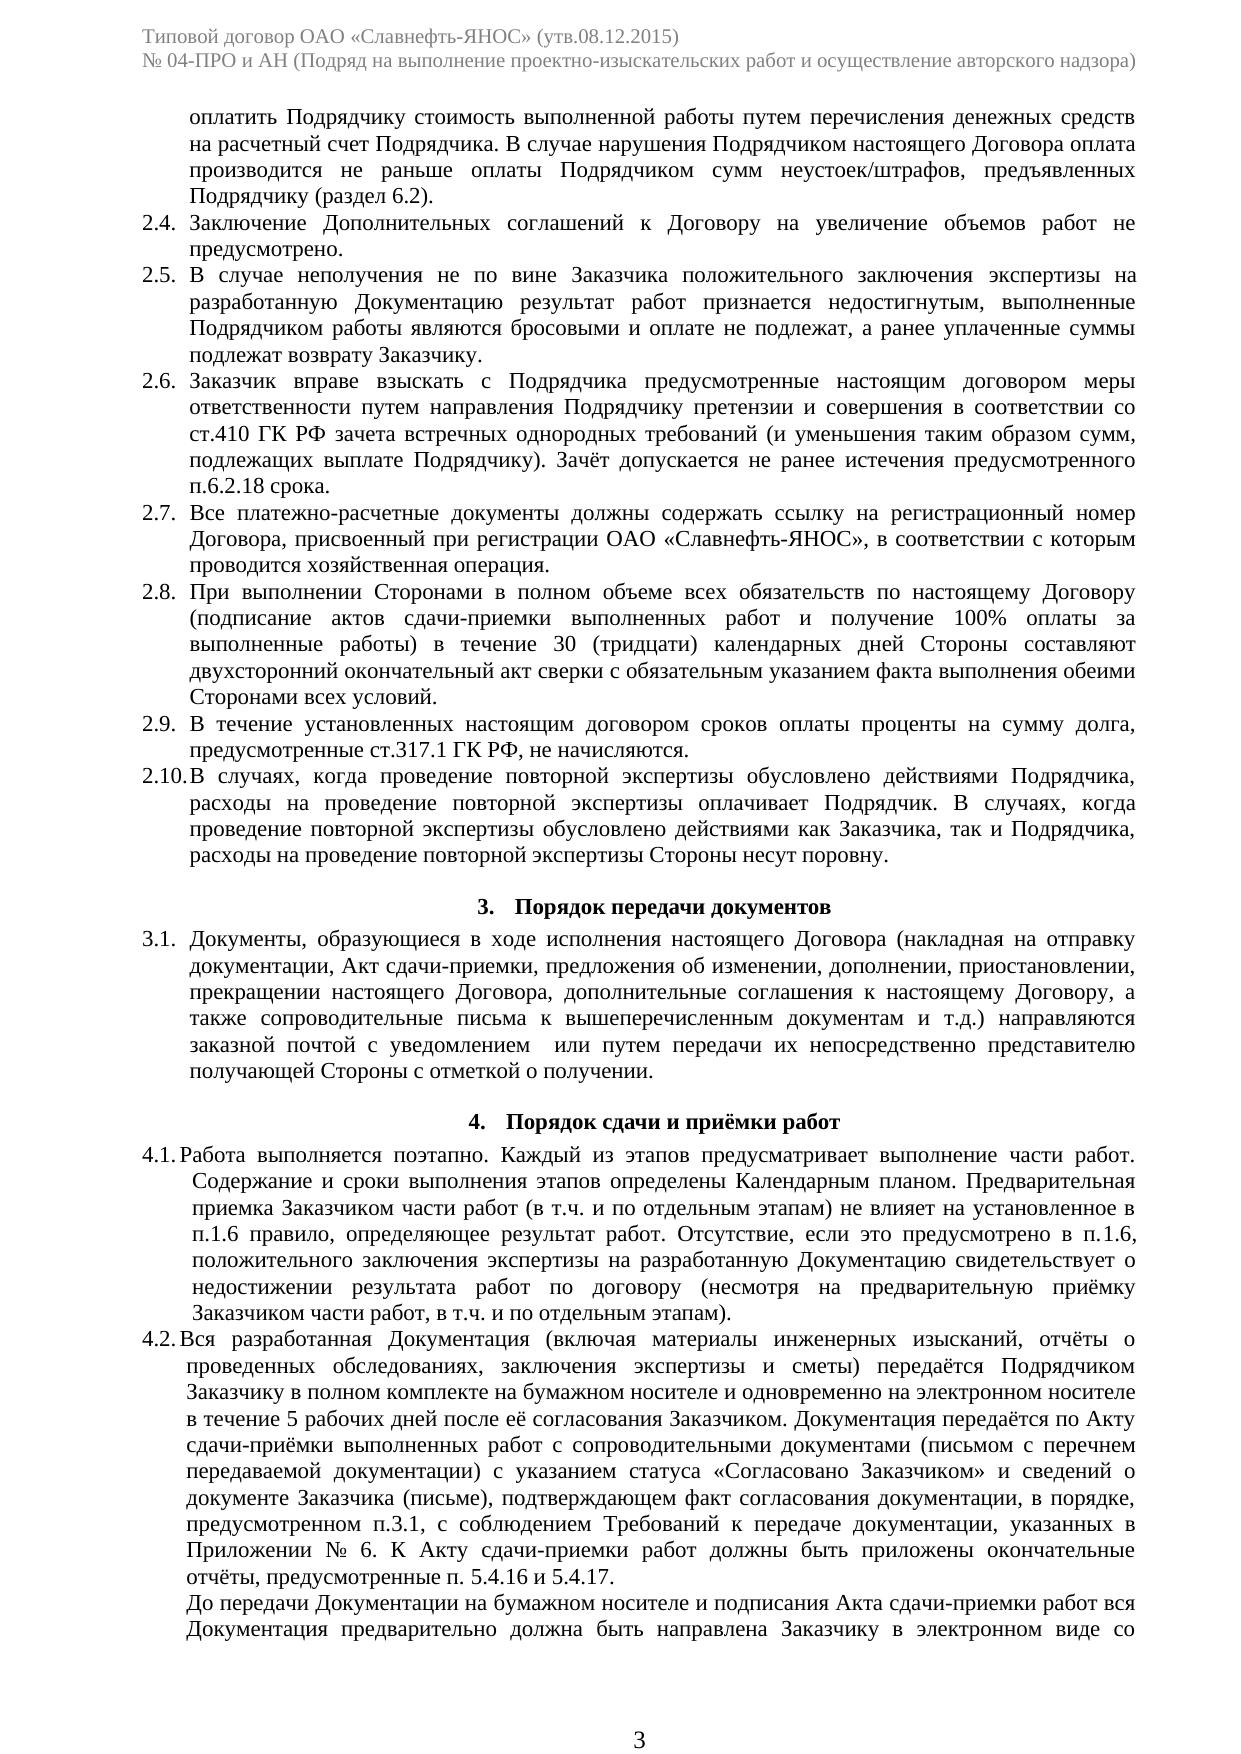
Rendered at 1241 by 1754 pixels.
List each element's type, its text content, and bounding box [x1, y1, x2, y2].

list Работа выполняется поэтапно. Каждый из этапов предусматривает выполнение части работ. Содержание и сроки выполнения этапов определены Календарным планом. Предварительная приемка Заказчиком части работ (в т.ч. и по отдельным этапам) не влияет на установленное в п.1.6 правило, определяющее результат работ. Отсутствие, если это предусмотрено в п.1.6, положительного заключения экспертизы на разработанную Документацию свидетельствует о недостижении результата работ по договору (несмотря на предварительную приёмку Заказчиком части работ, в т.ч. и по отдельным этапам). [142, 1141, 1137, 1326]
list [142, 103, 1137, 209]
list В случаях, когда проведение повторной экспертизы обусловлено действиями Подрядчика, расходы на проведение повторной экспертизы оплачивает Подрядчик. В случаях, когда проведение повторной экспертизы обусловлено действиями как Заказчика, так и Подрядчика, расходы на проведение повторной экспертизы Стороны несут поровну. [142, 762, 1137, 868]
list Заказчик вправе взыскать с Подрядчика предусмотренные настоящим договором меры ответственности путем направления Подрядчику претензии и совершения в соответствии со ст.410 ГК РФ зачета встречных однородных требований (и уменьшения таким образом сумм, подлежащих выплате Подрядчику). Зачёт допускается не ранее истечения предусмотренного п.6.2.18 срока. [142, 367, 1137, 499]
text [186, 1589, 1137, 1642]
subtitle Порядок сдачи и приёмки работ [171, 1108, 1137, 1135]
list Вся разработанная Документация (включая материалы инженерных изысканий, отчёты о проведенных обследованиях, заключения экспертизы и сметы) передаётся Подрядчиком Заказчику в полном комплекте на бумажном носителе и одновременно на электронном носителе в течение 5 рабочих дней после её согласования Заказчиком. Документация передаётся по Акту сдачи-приёмки выполненных работ с сопроводительными документами (письмом с перечнем передаваемой документации) с указанием статуса «Согласовано Заказчиком» и сведений о документе Заказчика (письме), подтверждающем факт согласования документации, в порядке, предусмотренном п.3.1, с соблюдением Требований к передаче документации, указанных в Приложении № 6. К Акту сдачи-приемки работ должны быть приложены окончательные отчёты, предусмотренные п. 5.4.16 и 5.4.17. [142, 1326, 1137, 1589]
list При выполнении Сторонами в полном объеме всех обязательств по настоящему Договору (подписание актов сдачи-приемки выполненных работ и получение 100% оплаты за выполненные работы) в течение 30 (тридцати) календарных дней Стороны составляют двухсторонний окончательный акт сверки с обязательным указанием факта выполнения обеими Сторонами всех условий. [142, 578, 1137, 709]
list Все платежно-расчетные документы должны содержать ссылку на регистрационный номер Договора, присвоенный при регистрации ОАО «Славнефть-ЯНОС», в соответствии с которым проводится хозяйственная операция. [142, 499, 1137, 578]
list Документы, образующиеся в ходе исполнения настоящего Договора (накладная на отправку документации, Акт сдачи-приемки, предложения об изменении, дополнении, приостановлении, прекращении настоящего Договора, дополнительные соглашения к настоящему Договору, а также сопроводительные письма к вышеперечисленным документам и т.д.) направляются заказной почтой с уведомлением или путем передачи их непосредственно представителю получающей Стороны с отметкой о получении. [142, 925, 1137, 1083]
list В течение установленных настоящим договором сроков оплаты проценты на сумму долга, предусмотренные ст.317.1 ГК РФ, не начисляются. [142, 709, 1137, 762]
subtitle Порядок передачи документов [171, 893, 1137, 919]
list В случае неполучения не по вине Заказчика положительного заключения экспертизы на разработанную Документацию результат работ признается недостигнутым, выполненные Подрядчиком работы являются бросовыми и оплате не подлежат, а ранее уплаченные суммы подлежат возврату Заказчику. [142, 262, 1137, 367]
